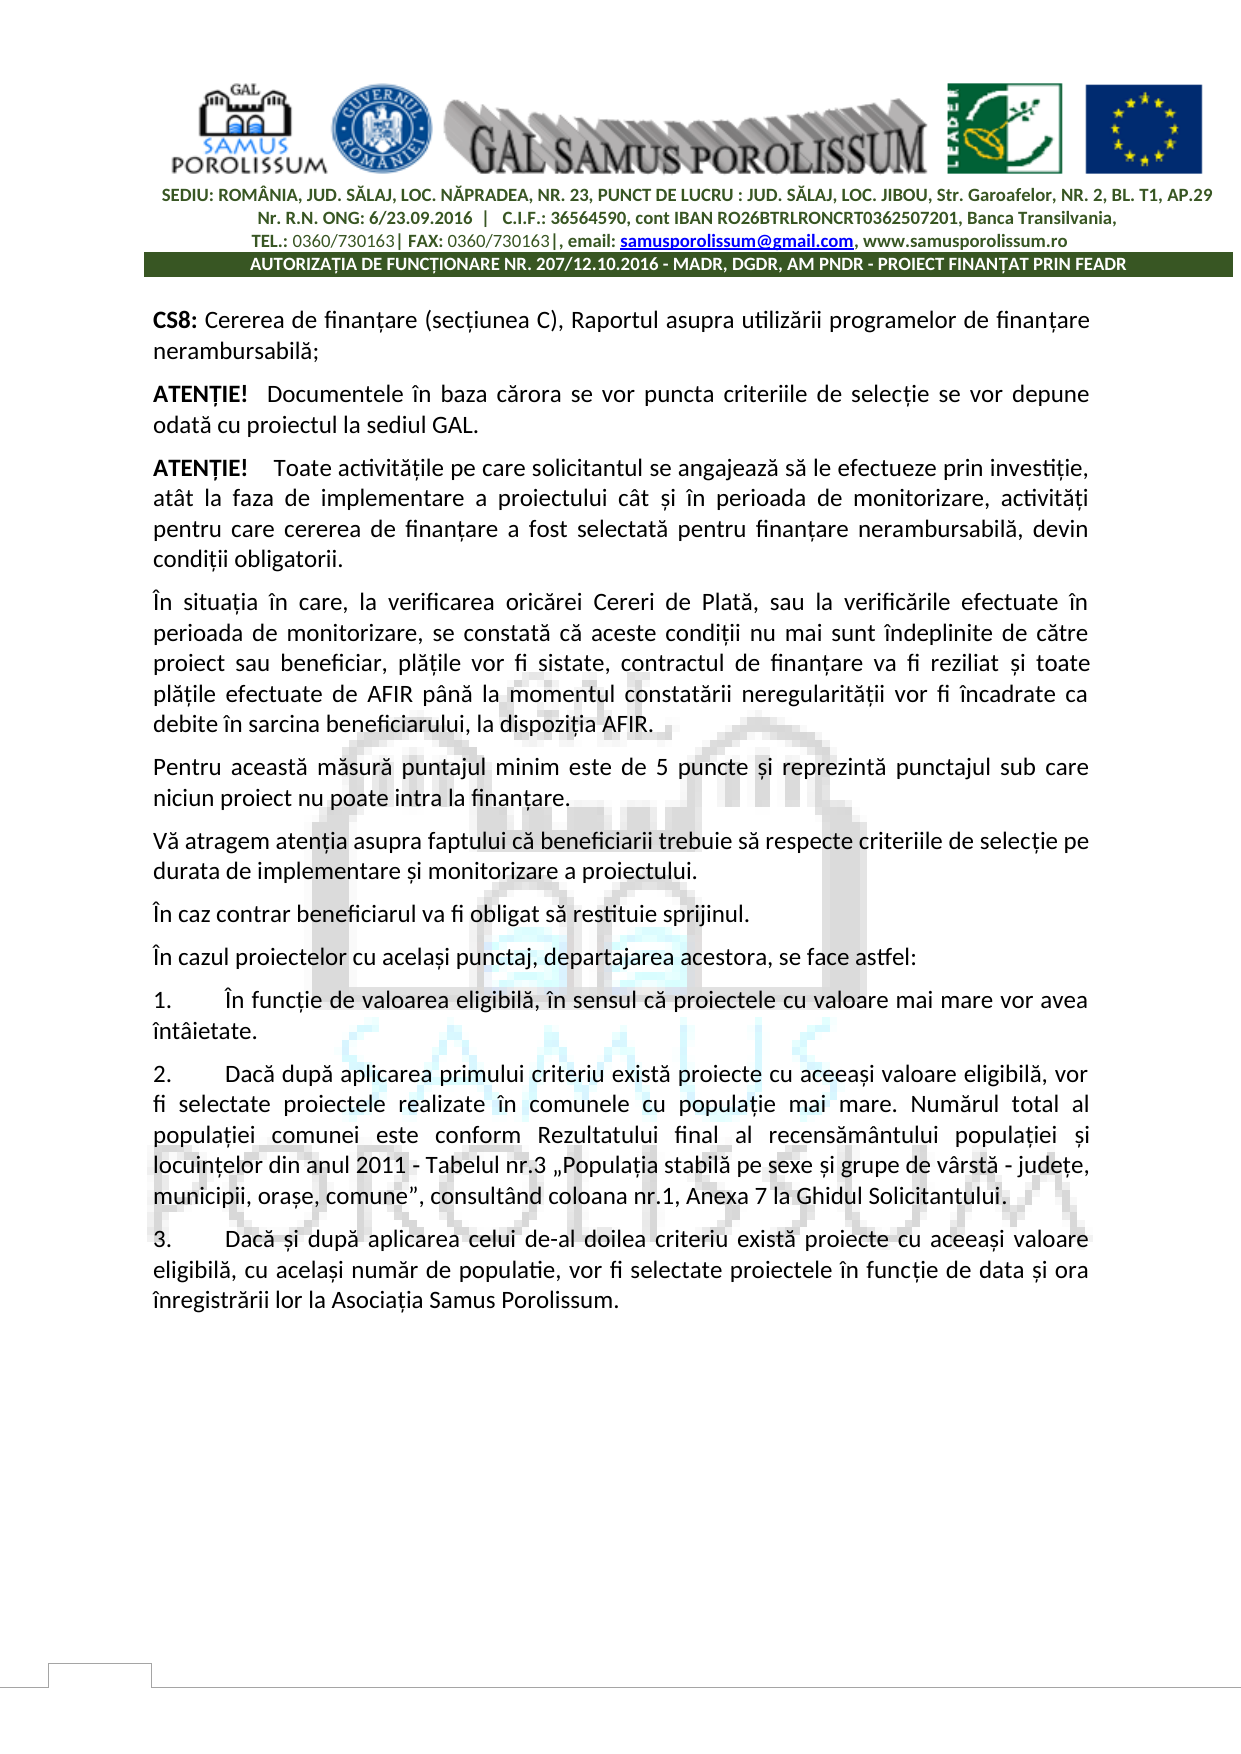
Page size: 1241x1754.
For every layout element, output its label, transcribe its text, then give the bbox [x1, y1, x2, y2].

text În cazul proiectelor cu același punctaj, departajarea acestora, se face astfel: [153, 942, 1090, 972]
text 3. Dacă și după aplicarea celui de-al doilea criteriu există proiecte cu aceeași valoare eligibilă, cu același număr de populatie, vor fi selectate proiectele în funcție de data și ora înregistrării lor la Asociația Samus Porolissum. [153, 1223, 1090, 1315]
text ATENȚIE! Documentele în baza cărora se vor puncta criteriile de selecție se vor depune odată cu proiectul la sediul GAL. [153, 378, 1090, 439]
text Pentru această măsură puntajul minim este de 5 puncte și reprezintă punctajul sub care niciun proiect nu poate intra la finanțare. [153, 751, 1090, 812]
text Vă atragem atenția asupra faptului că beneficiarii trebuie să respecte criteriile de selecție pe durata de implementare și monitorizare a proiectului. [153, 825, 1090, 886]
text În caz contrar beneficiarul va fi obligat să restituie sprijinul. [153, 898, 1090, 929]
text CS8: Cererea de finanțare (secțiunea C), Raportul asupra utilizării programelor de finanțare nerambursabilă; [153, 305, 1090, 366]
text ATENȚIE! Toate activităţile pe care solicitantul se angajează să le efectueze prin investiţie, atât la faza de implementare a proiectului cât şi în perioada de monitorizare, activităţi pentru care cererea de finanţare a fost selectată pentru finanţare nerambursabilă, devin condiţii obligatorii. [153, 452, 1090, 574]
text 1. În funcție de valoarea eligibilă, în sensul că proiectele cu valoare mai mare vor avea întâietate. [153, 984, 1090, 1046]
text 2. Dacă după aplicarea primului criteriu există proiecte cu aceeași valoare eligibilă, vor fi selectate proiectele realizate în comunele cu populație mai mare. Numărul total al populaţiei comunei este conform Rezultatului final al recensământului populaţiei şi locuinţelor din anul 2011 ‐ Tabelul nr.3 „Populaţia stabilă pe sexe şi grupe de vârstă ‐ judeţe, municipii, oraşe, comune”, consultând coloana nr.1, Anexa 7 la Ghidul Solicitantului. [153, 1058, 1090, 1211]
text În situaţia în care, la verificarea oricărei Cereri de Plată, sau la verificările efectuate în perioada de monitorizare, se constată că aceste condiţii nu mai sunt îndeplinite de către proiect sau beneficiar, plăţile vor fi sistate, contractul de finanţare va fi reziliat şi toate plăţile efectuate de AFIR până la momentul constatării neregularităţii vor fi încadrate ca debite în sarcina beneficiarului, la dispoziţia AFIR. [153, 586, 1090, 739]
picture [150, 73, 1215, 183]
